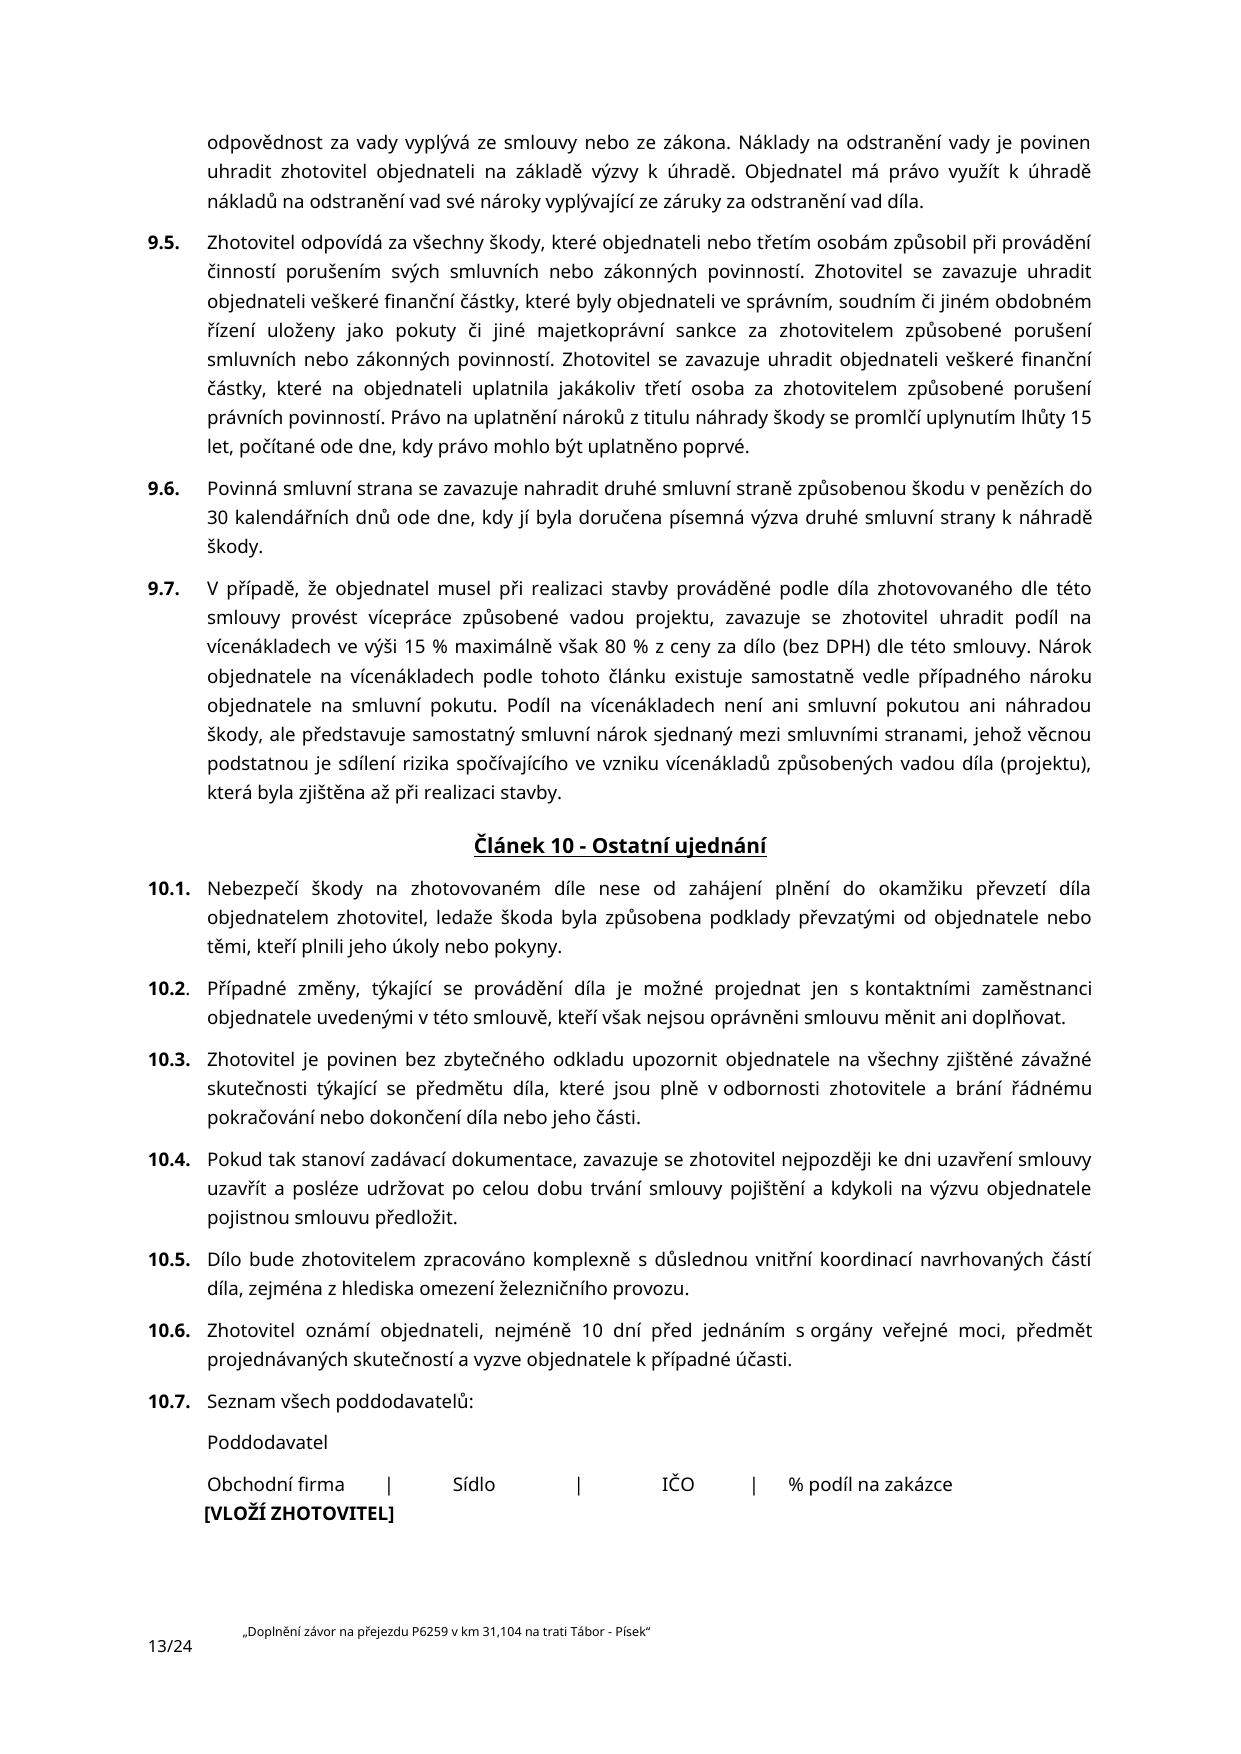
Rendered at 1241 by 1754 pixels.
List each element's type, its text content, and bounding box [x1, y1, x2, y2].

text 9.7. V případě, že objednatel musel při realizaci stavby prováděné podle díla zhotovovaného dle této smlouvy provést vícepráce způsobené vadou projektu, zavazuje se zhotovitel uhradit podíl na vícenákladech ve výši 15 % maximálně však 80 % z ceny za dílo (bez DPH) dle této smlouvy. Nárok objednatele na vícenákladech podle tohoto článku existuje samostatně vedle případného nároku objednatele na smluvní pokutu. Podíl na vícenákladech není ani smluvní pokutou ani náhradou škody, ale představuje samostatný smluvní nárok sjednaný mezi smluvními stranami, jehož věcnou podstatnou je sdílení rizika spočívajícího ve vzniku vícenákladů způsobených vadou díla (projektu), která byla zjištěna až při realizaci stavby. [148, 572, 1092, 806]
text 9.6. Povinná smluvní strana se zavazuje nahradit druhé smluvní straně způsobenou škodu v penězích do 30 kalendářních dnů ode dne, kdy jí byla doručena písemná výzva druhé smluvní strany k náhradě škody. [148, 472, 1092, 560]
text 10.4. Pokud tak stanoví zadávací dokumentace, zavazuje se zhotovitel nejpozději ke dni uzavření smlouvy uzavřít a posléze udržovat po celou dobu trvání smlouvy pojištění a kdykoli na výzvu objednatele pojistnou smlouvu předložit. [148, 1143, 1092, 1231]
text 10.5. Dílo bude zhotovitelem zpracováno komplexně s důslednou vnitřní koordinací navrhovaných částí díla, zejména z hlediska omezení železničního provozu. [148, 1243, 1092, 1301]
text [VLOŽÍ ZHOTOVITEL] [148, 1497, 1092, 1526]
text 10.3. Zhotovitel je povinen bez zbytečného odkladu upozornit objednatele na všechny zjištěné závažné skutečnosti týkající se předmětu díla, které jsou plně v odbornosti zhotovitele a brání řádnému pokračování nebo dokončení díla nebo jeho části. [148, 1043, 1092, 1131]
text 10.6. Zhotovitel oznámí objednateli, nejméně 10 dní před jednáním s orgány veřejné moci, předmět projednávaných skutečností a vyzve objednatele k případné účasti. [148, 1314, 1092, 1372]
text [148, 126, 1092, 214]
text 10.7. Seznam všech poddodavatelů: [148, 1385, 1092, 1414]
text 9.5. Zhotovitel odpovídá za všechny škody, které objednateli nebo třetím osobám způsobil při provádění činností porušením svých smluvních nebo zákonných povinností. Zhotovitel se zavazuje uhradit objednateli veškeré finanční částky, které byly objednateli ve správním, soudním či jiném obdobném řízení uloženy jako pokuty či jiné majetkoprávní sankce za zhotovitelem způsobené porušení smluvních nebo zákonných povinností. Zhotovitel se zavazuje uhradit objednateli veškeré finanční částky, které na objednateli uplatnila jakákoliv třetí osoba za zhotovitelem způsobené porušení právních povinností. Právo na uplatnění nároků z titulu náhrady škody se promlčí uplynutím lhůty 15 let, počítané ode dne, kdy právo mohlo být uplatněno poprvé. [148, 226, 1092, 460]
text 10.2. Případné změny, týkající se provádění díla je možné projednat jen s kontaktními zaměstnanci objednatele uvedenými v této smlouvě, kteří však nejsou oprávněni smlouvu měnit ani doplňovat. [148, 972, 1092, 1031]
subtitle Článek 10 - Ostatní ujednání [148, 831, 1092, 860]
text Poddodavatel [204, 1426, 1092, 1456]
text Obchodní firma | Sídlo | IČO | % podíl na zakázce [151, 1468, 1092, 1497]
text 10.1. Nebezpečí škody na zhotovovaném díle nese od zahájení plnění do okamžiku převzetí díla objednatelem zhotovitel, ledaže škoda byla způsobena podklady převzatými od objednatele nebo těmi, kteří plnili jeho úkoly nebo pokyny. [148, 872, 1092, 960]
